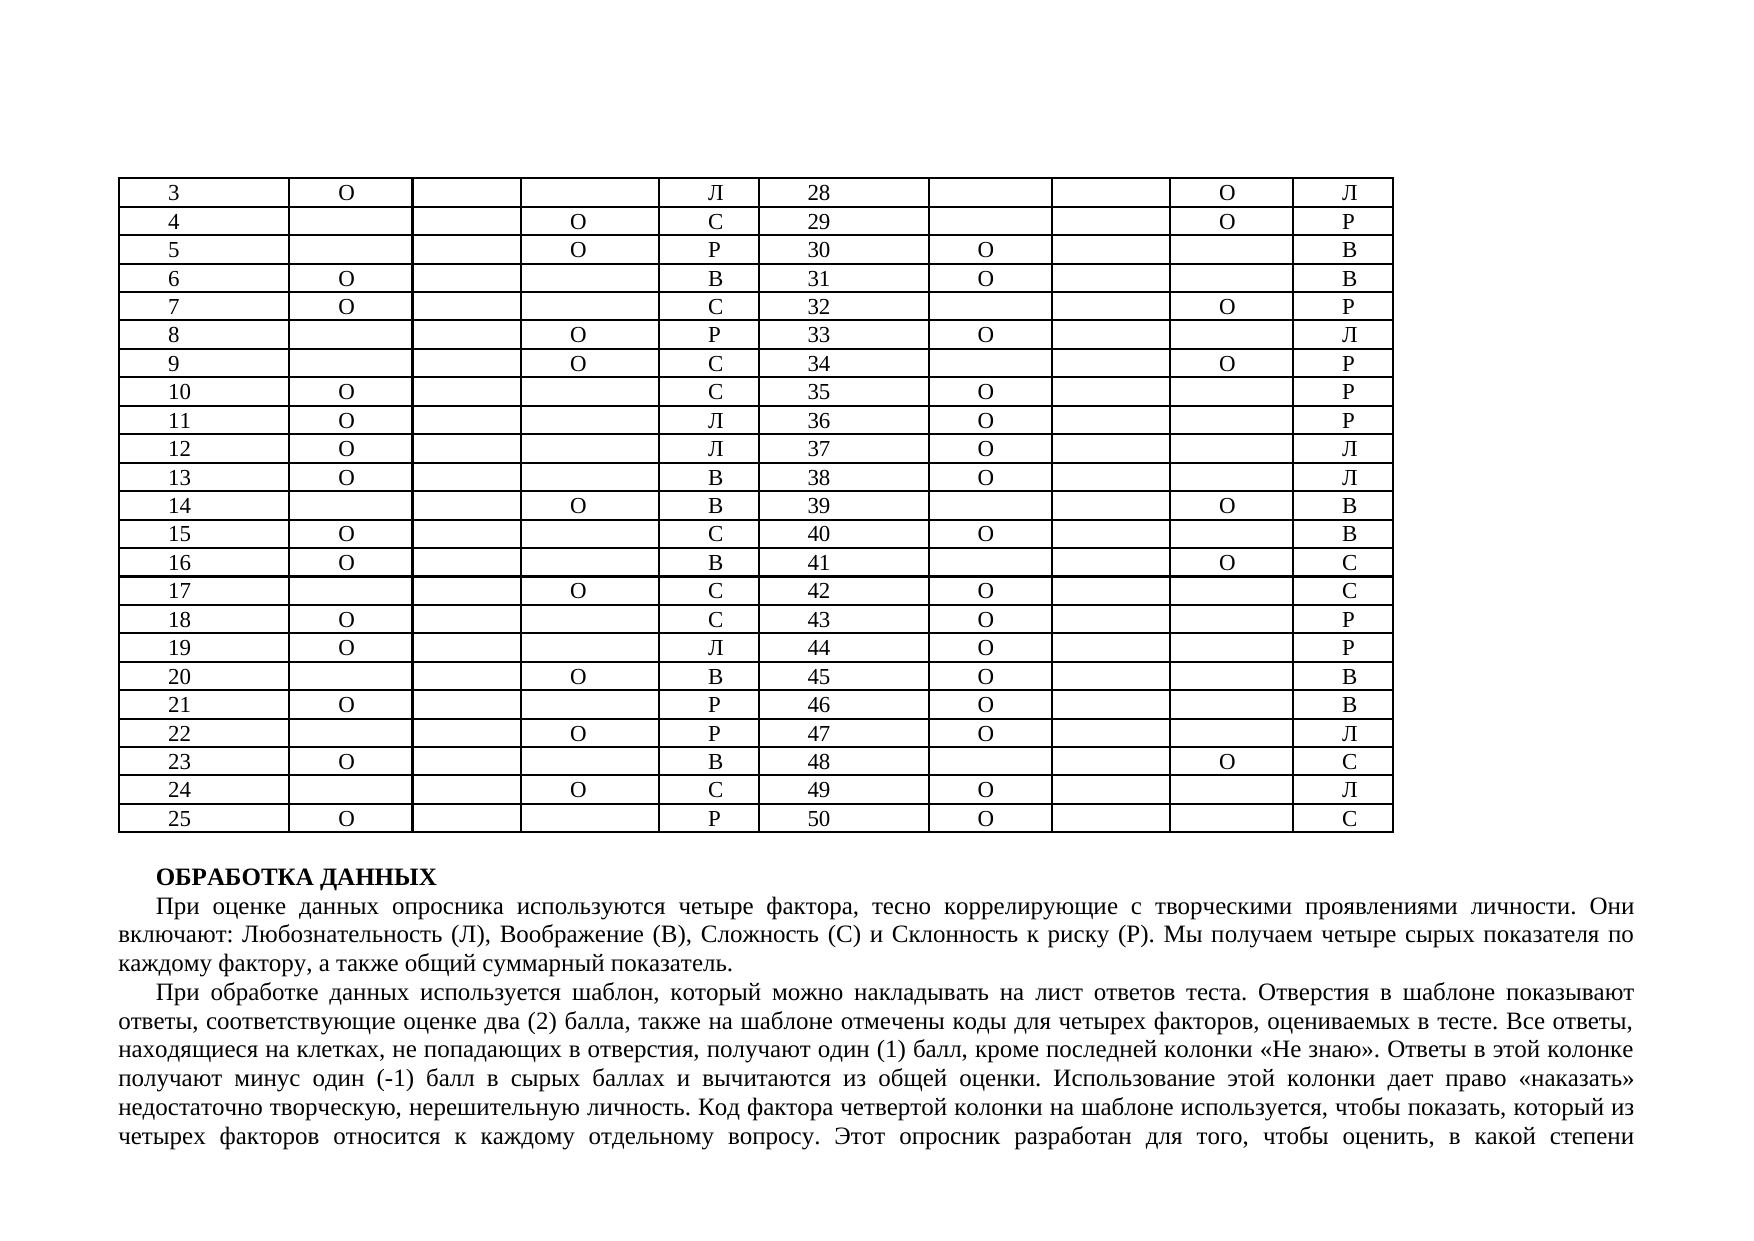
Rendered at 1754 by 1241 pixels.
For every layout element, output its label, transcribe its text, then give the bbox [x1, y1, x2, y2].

table_cell [1053, 378, 1169, 405]
table_cell [522, 464, 658, 490]
table_cell Л [660, 435, 758, 462]
table_cell 25 [120, 805, 288, 831]
table_cell О [290, 464, 411, 490]
table_cell 30 [760, 236, 928, 262]
table_cell [1053, 748, 1169, 774]
table_cell [1053, 435, 1169, 462]
table_cell [1171, 321, 1292, 348]
table_cell [522, 748, 658, 774]
table_cell [414, 720, 520, 746]
table_cell В [1294, 521, 1392, 547]
table_cell [1171, 805, 1292, 831]
table_cell [290, 236, 411, 262]
table_cell [414, 606, 520, 632]
table_cell [522, 691, 658, 717]
table_cell [1171, 521, 1292, 547]
table_cell О [1171, 179, 1292, 206]
table_cell [290, 720, 411, 746]
table_cell [1053, 663, 1169, 689]
table_cell [1053, 606, 1169, 632]
table_cell [1171, 663, 1292, 689]
table_cell [1171, 464, 1292, 490]
table_cell [414, 805, 520, 831]
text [118, 977, 1636, 1149]
table_cell В [1294, 663, 1392, 689]
table_cell В [660, 464, 758, 490]
table_cell 34 [760, 350, 928, 376]
table_cell [1171, 776, 1292, 803]
table_cell 10 [120, 378, 288, 405]
table_cell О [930, 435, 1051, 462]
table_cell С [660, 208, 758, 234]
table_cell 8 [120, 321, 288, 348]
table_cell О [1171, 208, 1292, 234]
table_cell [1171, 720, 1292, 746]
table_cell [522, 805, 658, 831]
table_cell О [930, 578, 1051, 604]
table_cell 21 [120, 691, 288, 717]
table_cell [930, 293, 1051, 319]
table_cell С [660, 578, 758, 604]
table_cell 16 [120, 549, 288, 575]
table_cell О [1171, 549, 1292, 575]
table_cell [1053, 179, 1169, 206]
table_cell [414, 748, 520, 774]
table_cell О [290, 265, 411, 291]
table_cell 11 [120, 407, 288, 433]
table_cell В [1294, 691, 1392, 717]
table_cell О [290, 805, 411, 831]
table_cell 29 [760, 208, 928, 234]
table_cell 13 [120, 464, 288, 490]
table_cell О [930, 265, 1051, 291]
table_cell [1171, 236, 1292, 262]
table_cell Р [1294, 208, 1392, 234]
table_cell 6 [120, 265, 288, 291]
table_cell О [930, 776, 1051, 803]
table_cell О [1171, 293, 1292, 319]
table_cell [414, 492, 520, 518]
table_cell Р [660, 805, 758, 831]
table_cell [1053, 407, 1169, 433]
table_cell С [660, 350, 758, 376]
table_cell О [290, 634, 411, 661]
table_cell О [290, 179, 411, 206]
table_cell [522, 521, 658, 547]
table_cell О [522, 720, 658, 746]
table_cell О [290, 748, 411, 774]
table_cell [930, 350, 1051, 376]
table_cell [522, 407, 658, 433]
table_cell Л [1294, 464, 1392, 490]
table_cell 36 [760, 407, 928, 433]
table_cell [1053, 492, 1169, 518]
table_cell [414, 293, 520, 319]
table_cell С [660, 521, 758, 547]
table_cell О [290, 407, 411, 433]
table_cell О [290, 691, 411, 717]
table_cell О [930, 378, 1051, 405]
table_cell О [1171, 350, 1292, 376]
table_cell 35 [760, 378, 928, 405]
table_cell О [930, 720, 1051, 746]
table_cell [1171, 691, 1292, 717]
table_cell [414, 236, 520, 262]
table_cell [522, 265, 658, 291]
table_cell Л [1294, 321, 1392, 348]
table_cell Р [660, 321, 758, 348]
table_cell [1053, 350, 1169, 376]
table_cell 12 [120, 435, 288, 462]
table_cell С [1294, 578, 1392, 604]
table_cell [414, 407, 520, 433]
table_cell 7 [120, 293, 288, 319]
table_cell О [930, 407, 1051, 433]
table_cell О [290, 549, 411, 575]
table_cell 49 [760, 776, 928, 803]
table_cell С [660, 378, 758, 405]
table_cell О [522, 776, 658, 803]
table_cell 5 [120, 236, 288, 262]
table_cell 3 [120, 179, 288, 206]
table_cell [522, 549, 658, 575]
table_cell В [660, 748, 758, 774]
table_cell О [522, 321, 658, 348]
table_cell [522, 634, 658, 661]
table_cell Л [1294, 179, 1392, 206]
table_cell [522, 606, 658, 632]
table_cell 31 [760, 265, 928, 291]
table_cell 28 [760, 179, 928, 206]
table_cell Л [660, 407, 758, 433]
table_cell 43 [760, 606, 928, 632]
table_cell [1171, 578, 1292, 604]
table_cell О [522, 208, 658, 234]
table_cell 32 [760, 293, 928, 319]
text При оценке данных опросника используются четыре фактора, тесно коррелирующие с творческими проявлениями личности. Они включают: Любознательность (Л), Воображение (В), Сложность (С) и Склонность к риску (Р). Мы получаем четыре сырых показателя по каждому фактору, а также общий суммарный показатель. [118, 891, 1636, 977]
table_cell [1053, 293, 1169, 319]
table_cell О [290, 293, 411, 319]
table_cell 48 [760, 748, 928, 774]
table_cell [414, 265, 520, 291]
table_cell [930, 549, 1051, 575]
table_cell 4 [120, 208, 288, 234]
table_cell [522, 293, 658, 319]
table_cell [290, 321, 411, 348]
table_cell О [930, 805, 1051, 831]
table_cell О [930, 464, 1051, 490]
table_cell [1053, 265, 1169, 291]
table_cell О [290, 606, 411, 632]
table_cell Р [1294, 293, 1392, 319]
table_cell [1053, 634, 1169, 661]
table_cell [414, 435, 520, 462]
table_cell О [930, 606, 1051, 632]
table_cell [414, 208, 520, 234]
table_cell 46 [760, 691, 928, 717]
table_cell [290, 776, 411, 803]
text ОБРАБОТКА ДАННЫХ [118, 862, 1636, 891]
table_cell [414, 321, 520, 348]
table_cell В [1294, 265, 1392, 291]
table_cell [1053, 720, 1169, 746]
table_cell О [1171, 748, 1292, 774]
table_cell [414, 521, 520, 547]
table_cell 44 [760, 634, 928, 661]
table_cell В [660, 549, 758, 575]
table_cell 20 [120, 663, 288, 689]
table_cell 40 [760, 521, 928, 547]
table_cell О [290, 378, 411, 405]
table_cell 50 [760, 805, 928, 831]
table_cell Р [1294, 350, 1392, 376]
table_cell [522, 435, 658, 462]
table_cell 37 [760, 435, 928, 462]
table_cell С [660, 776, 758, 803]
table_cell [1053, 578, 1169, 604]
table_cell Л [1294, 720, 1392, 746]
table_cell [1171, 634, 1292, 661]
table_cell [1053, 521, 1169, 547]
table_cell [414, 634, 520, 661]
table_cell О [1171, 492, 1292, 518]
table_cell С [1294, 549, 1392, 575]
table_cell [290, 350, 411, 376]
table_cell Р [1294, 634, 1392, 661]
table_cell О [522, 578, 658, 604]
table_cell О [290, 435, 411, 462]
table_cell В [660, 265, 758, 291]
table_cell [522, 179, 658, 206]
table_cell [1053, 208, 1169, 234]
table_cell [1053, 549, 1169, 575]
table_cell 42 [760, 578, 928, 604]
table_cell В [1294, 492, 1392, 518]
table_cell О [930, 521, 1051, 547]
table_cell [414, 464, 520, 490]
table_cell [1053, 691, 1169, 717]
table_cell О [930, 321, 1051, 348]
table_cell О [930, 691, 1051, 717]
table_cell 24 [120, 776, 288, 803]
table_cell С [1294, 805, 1392, 831]
table_cell [414, 691, 520, 717]
table_cell [930, 748, 1051, 774]
table_cell [930, 208, 1051, 234]
table_cell Л [1294, 435, 1392, 462]
table_cell [414, 378, 520, 405]
table_cell Р [660, 691, 758, 717]
table_cell О [930, 236, 1051, 262]
table_cell 38 [760, 464, 928, 490]
table_cell [1171, 606, 1292, 632]
table_cell Л [660, 179, 758, 206]
table_cell 39 [760, 492, 928, 518]
table_cell О [290, 521, 411, 547]
table_cell 22 [120, 720, 288, 746]
table_cell В [660, 492, 758, 518]
table_cell Р [1294, 378, 1392, 405]
table_cell 33 [760, 321, 928, 348]
table_cell [414, 578, 520, 604]
table_cell 41 [760, 549, 928, 575]
table_cell С [660, 293, 758, 319]
table_cell [414, 549, 520, 575]
table_cell [290, 492, 411, 518]
table_cell [290, 578, 411, 604]
table_cell 19 [120, 634, 288, 661]
table_cell [1053, 805, 1169, 831]
table_cell 15 [120, 521, 288, 547]
table_cell С [1294, 748, 1392, 774]
table_cell 9 [120, 350, 288, 376]
table_cell О [522, 350, 658, 376]
table_cell О [930, 634, 1051, 661]
table_cell [1053, 776, 1169, 803]
table_cell 17 [120, 578, 288, 604]
table_cell [414, 350, 520, 376]
table_cell [1053, 321, 1169, 348]
table_cell [414, 776, 520, 803]
table_cell [522, 378, 658, 405]
table_cell Р [1294, 606, 1392, 632]
table_cell С [660, 606, 758, 632]
table_cell О [522, 492, 658, 518]
table_cell О [522, 663, 658, 689]
table_cell 47 [760, 720, 928, 746]
table_cell [414, 179, 520, 206]
table_cell [1053, 464, 1169, 490]
table_cell Р [660, 236, 758, 262]
table_cell Л [660, 634, 758, 661]
table_cell 23 [120, 748, 288, 774]
table_cell О [522, 236, 658, 262]
table_cell [930, 492, 1051, 518]
table_cell [1171, 378, 1292, 405]
table_cell Р [1294, 407, 1392, 433]
table_cell [290, 663, 411, 689]
table_cell В [660, 663, 758, 689]
table_cell В [1294, 236, 1392, 262]
table_cell 14 [120, 492, 288, 518]
table_cell [1171, 407, 1292, 433]
table_cell Р [660, 720, 758, 746]
table_cell [1053, 236, 1169, 262]
table_cell [414, 663, 520, 689]
table_cell 18 [120, 606, 288, 632]
table_cell Л [1294, 776, 1392, 803]
table_cell 45 [760, 663, 928, 689]
table_cell [930, 179, 1051, 206]
table_cell [290, 208, 411, 234]
table_cell [1171, 435, 1292, 462]
table_cell [1171, 265, 1292, 291]
table_cell О [930, 663, 1051, 689]
